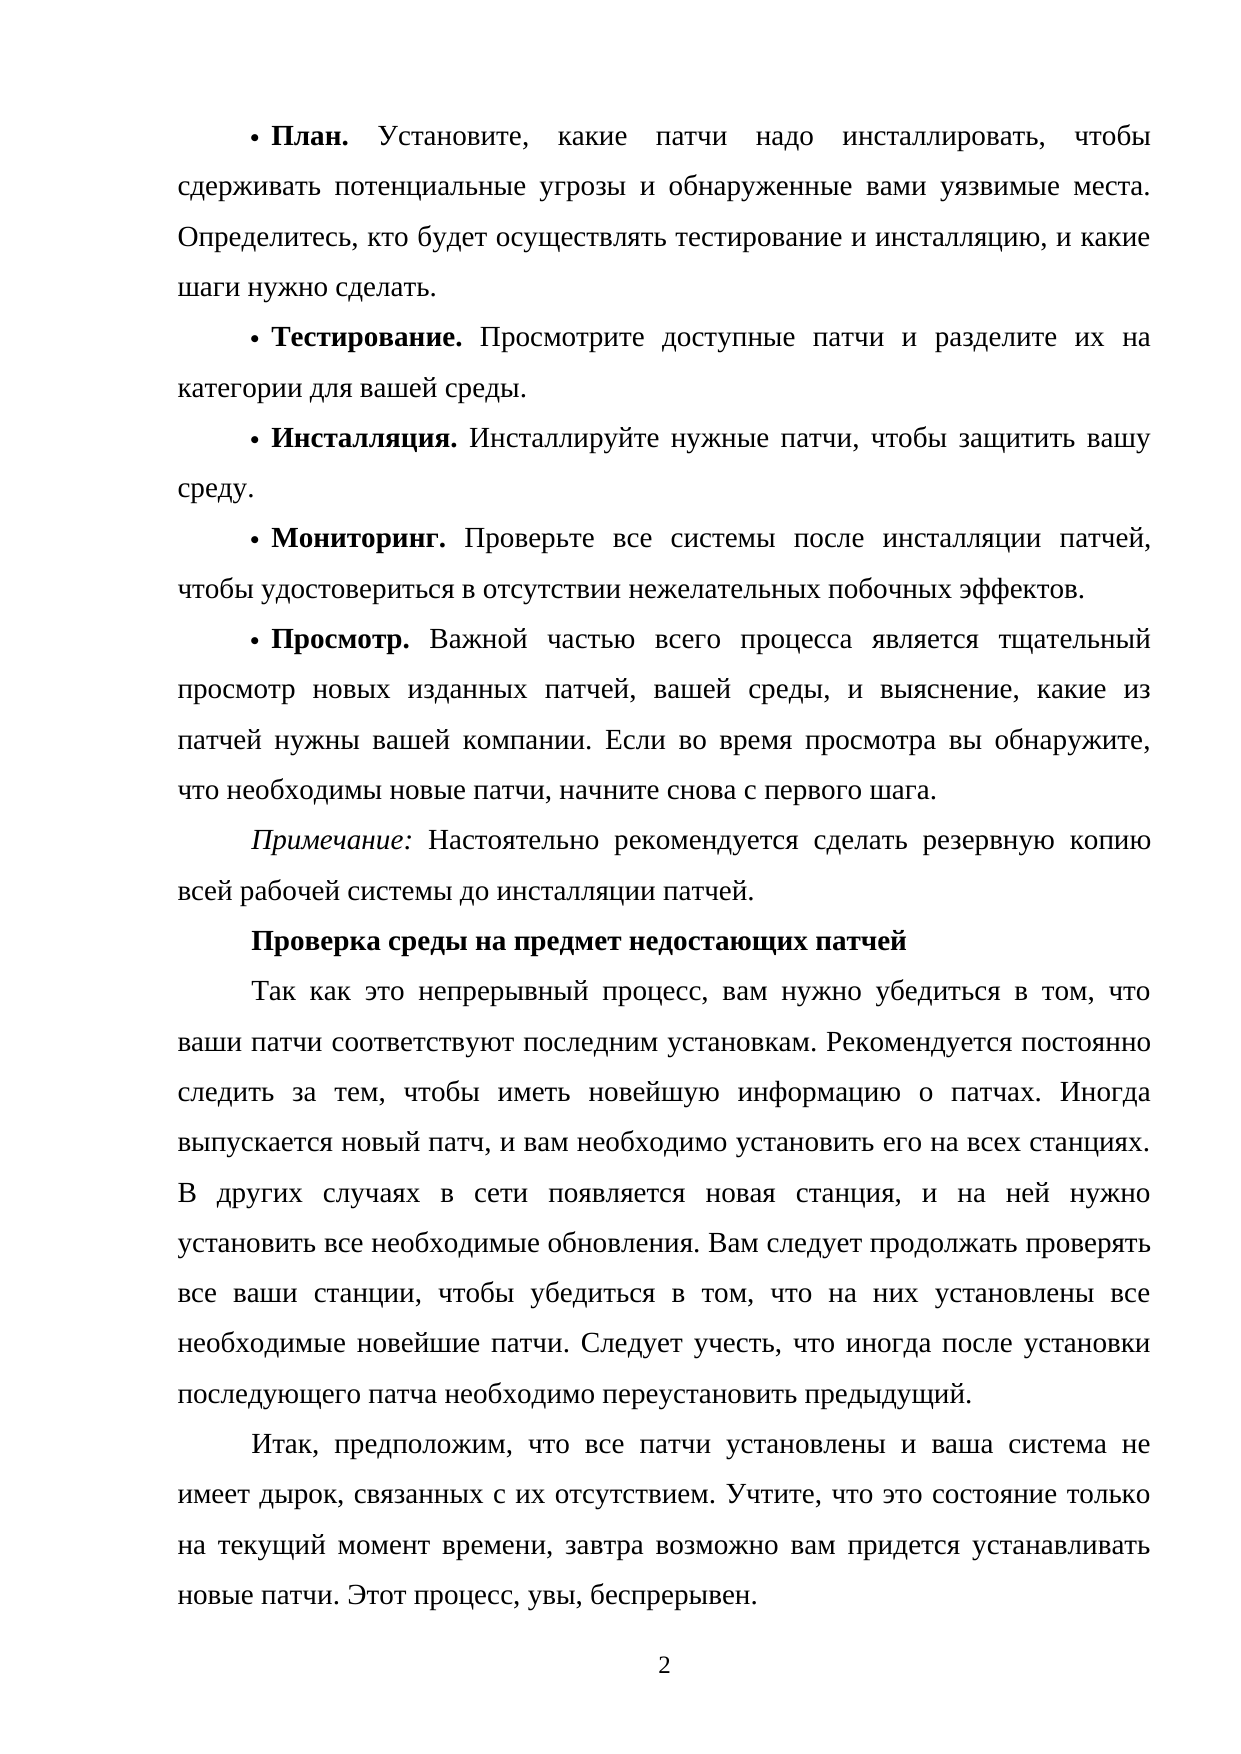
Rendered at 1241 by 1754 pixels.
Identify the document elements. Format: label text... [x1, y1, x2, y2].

list План. Установите, какие патчи надо инсталлировать, чтобы сдерживать потенциальные угрозы и обнаруженные вами уязвимые места. Определитесь, кто будет осуществлять тестирование и инсталляцию, и какие шаги нужно сделать. [177, 118, 1152, 303]
text Проверка среды на предмет недостающих патчей [177, 923, 1152, 957]
list Мониторинг. Проверьте все системы после инсталляции патчей, чтобы удостовериться в отсутствии нежелательных побочных эффектов. [177, 521, 1152, 604]
text Примечание: Настоятельно рекомендуется сделать резервную копию всей рабочей системы до инсталляции патчей. [177, 822, 1152, 906]
list Инсталляция. Инсталлируйте нужные патчи, чтобы защитить вашу среду. [177, 420, 1152, 504]
text Итак, предположим, что все патчи установлены и ваша система не имеет дырок, связанных с их отсутствием. Учтите, что это состояние только на текущий момент времени, завтра возможно вам придется устанавливать новые патчи. Этот процесс, увы, беспрерывен. [177, 1426, 1152, 1611]
text Так как это непрерывный процесс, вам нужно убедиться в том, что ваши патчи соответствуют последним установкам. Рекомендуется постоянно следить за тем, чтобы иметь новейшую информацию о патчах. Иногда выпускается новый патч, и вам необходимо установить его на всех станциях. В других случаях в сети появляется новая станция, и на ней нужно установить все необходимые обновления. Вам следует продолжать проверять все ваши станции, чтобы убедиться в том, что на них установлены все необходимые новейшие патчи. Следует учесть, что иногда после установки последующего патча необходимо переустановить предыдущий. [177, 973, 1152, 1409]
list Просмотр. Важной частью всего процесса является тщательный просмотр новых изданных патчей, вашей среды, и выяснение, какие из патчей нужны вашей компании. Если во время просмотра вы обнаружите, что необходимы новые патчи, начните снова с первого шага. [177, 621, 1152, 806]
list Тестирование. Просмотрите доступные патчи и разделите их на категории для вашей среды. [177, 319, 1152, 403]
